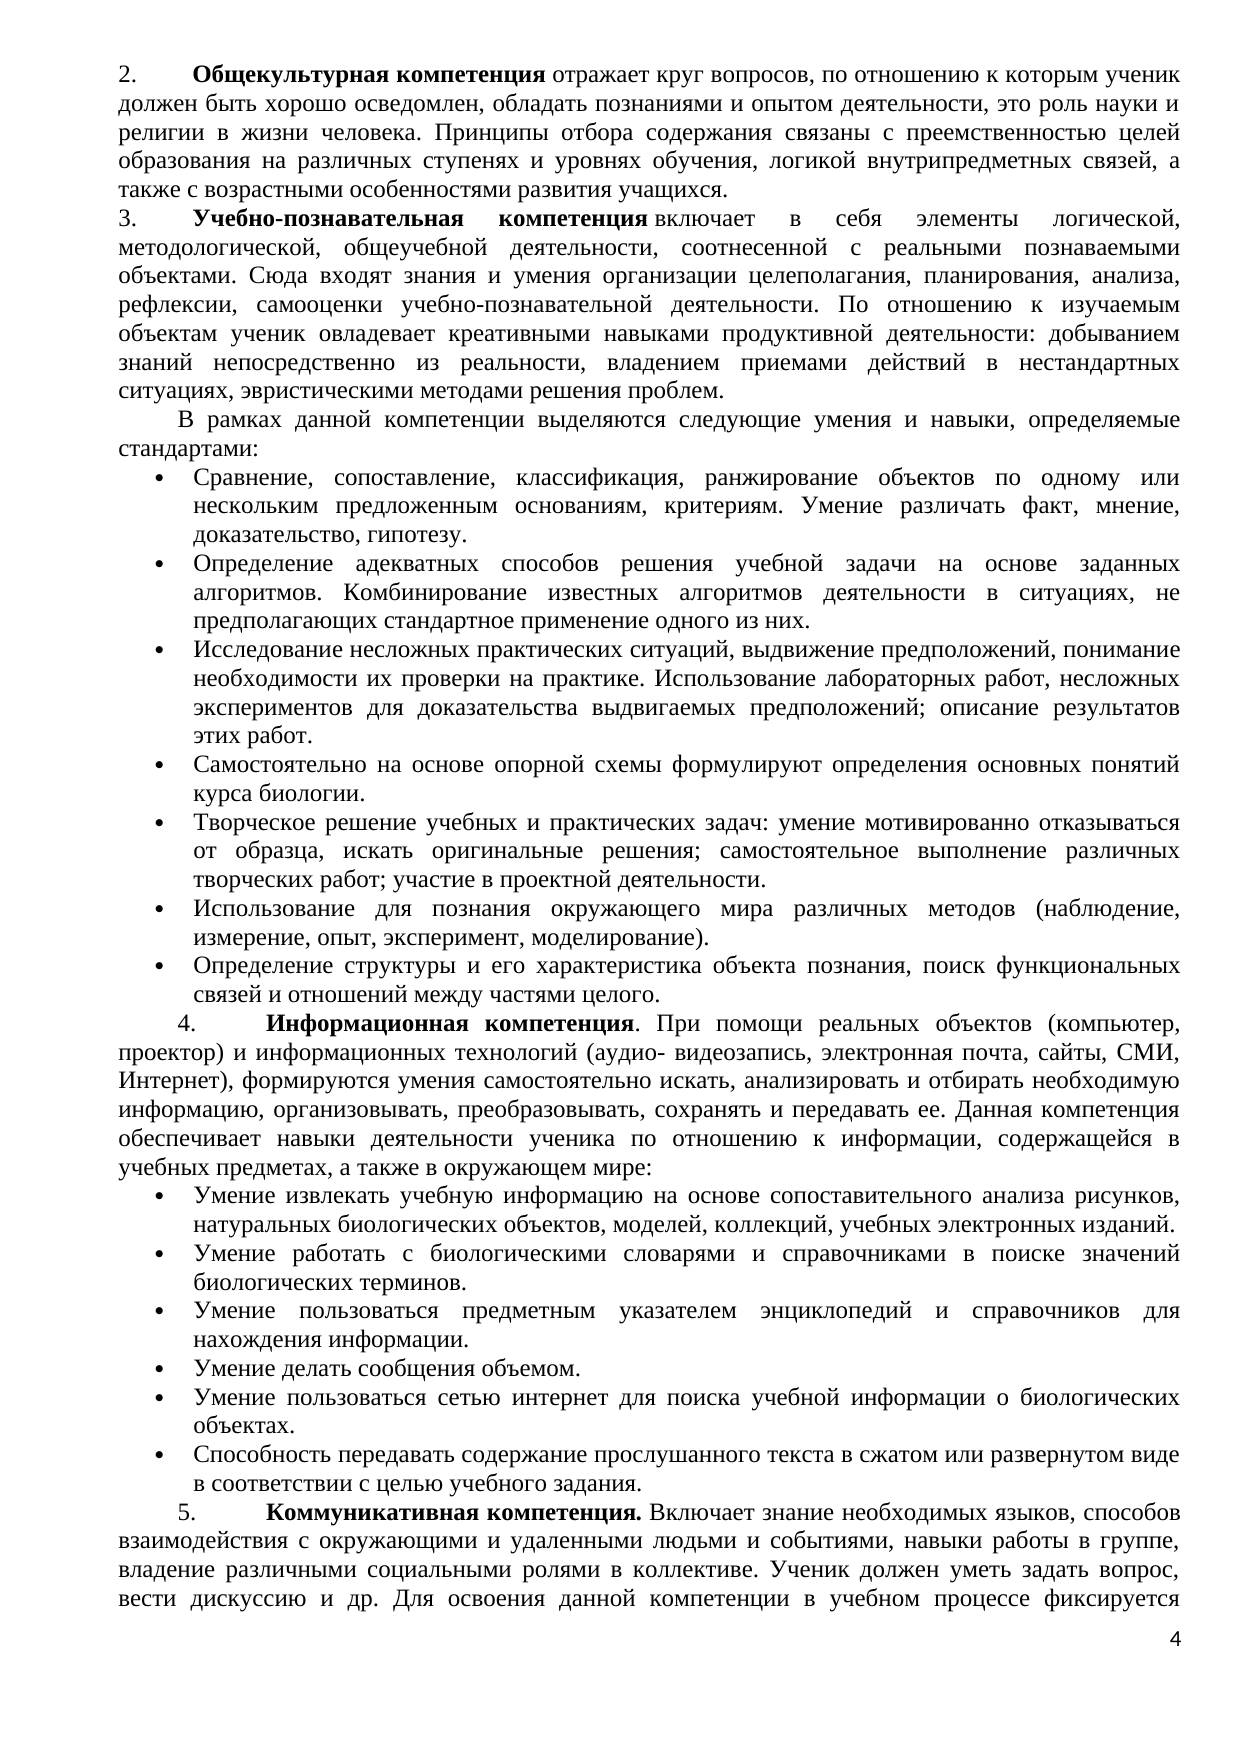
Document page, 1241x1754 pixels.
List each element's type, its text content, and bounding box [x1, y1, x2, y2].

list Определение адекватных способов решения учебной задачи на основе заданных алгоритмов. Комбинирование известных алгоритмов деятельности в ситуациях, не предполагающих стандартное применение одного из них. [156, 548, 1181, 634]
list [118, 1497, 1181, 1612]
list Общекультурная компетенция отражает круг вопросов, по отношению к которым ученик должен быть хорошо осведомлен, обладать познаниями и опытом деятельности, это роль науки и религии в жизни человека. Принципы отбора содержания связаны с преемственностью целей образования на различных ступенях и уровнях обучения, логикой внутрипредметных связей, а также с возрастными особенностями развития учащихся. [118, 59, 1181, 203]
list Умение извлекать учебную информацию на основе сопоставительного анализа рисунков, натуральных биологических объектов, моделей, коллекций, учебных электронных изданий. [156, 1180, 1181, 1238]
list Способность передавать содержание прослушанного текста в сжатом или развернутом виде в соответствии с целью учебного задания. [156, 1439, 1181, 1497]
list Творческое решение учебных и практических задач: умение мотивированно отказываться от образца, искать оригинальные решения; самостоятельное выполнение различных творческих работ; участие в проектной деятельности. [156, 807, 1181, 893]
list Информационная компетенция. При помощи реальных объектов (компьютер, проектор) и информационных технологий (аудио- видеозапись, электронная почта, сайты, СМИ, Интернет), формируются умения самостоятельно искать, анализировать и отбирать необходимую информацию, организовывать, преобразовывать, сохранять и передавать ее. Данная компетенция обеспечивает навыки деятельности ученика по отношению к информации, содержащейся в учебных предметах, а также в окружающем мире: [118, 1008, 1181, 1180]
list Умение работать с биологическими словарями и справочниками в поиске значений биологических терминов. [156, 1238, 1181, 1295]
list Исследование несложных практических ситуаций, выдвижение предположений, понимание необходимости их проверки на практике. Использование лабораторных работ, несложных экспериментов для доказательства выдвигаемых предположений; описание результатов этих работ. [156, 634, 1181, 749]
text В рамках данной компетенции выделяются следующие умения и навыки, определяемые стандартами: [118, 404, 1181, 462]
list Умение делать сообщения объемом. [156, 1353, 1181, 1382]
list Сравнение, сопоставление, классификация, ранжирование объектов по одному или нескольким предложенным основаниям, критериям. Умение различать факт, мнение, доказательство, гипотезу. [156, 462, 1181, 548]
list Учебно-познавательная компетенция включает в себя элементы логической, методологической, общеучебной деятельности, соотнесенной с реальными познаваемыми объектами. Сюда входят знания и умения организации целеполагания, планирования, анализа, рефлексии, самооценки учебно-познавательной деятельности. По отношению к изучаемым объектам ученик овладевает креативными навыками продуктивной деятельности: добыванием знаний непосредственно из реальности, владением приемами действий в нестандартных ситуациях, эвристическими методами решения проблем. [118, 203, 1181, 404]
list Умение пользоваться предметным указателем энциклопедий и справочников для нахождения информации. [156, 1295, 1181, 1353]
list Умение пользоваться сетью интернет для поиска учебной информации о биологических объектах. [156, 1382, 1181, 1439]
list Использование для познания окружающего мира различных методов (наблюдение, измерение, опыт, эксперимент, моделирование). [156, 893, 1181, 950]
list Самостоятельно на основе опорной схемы формулируют определения основных понятий курса биологии. [156, 749, 1181, 807]
list Определение структуры и его характеристика объекта познания, поиск функциональных связей и отношений между частями целого. [156, 950, 1181, 1008]
